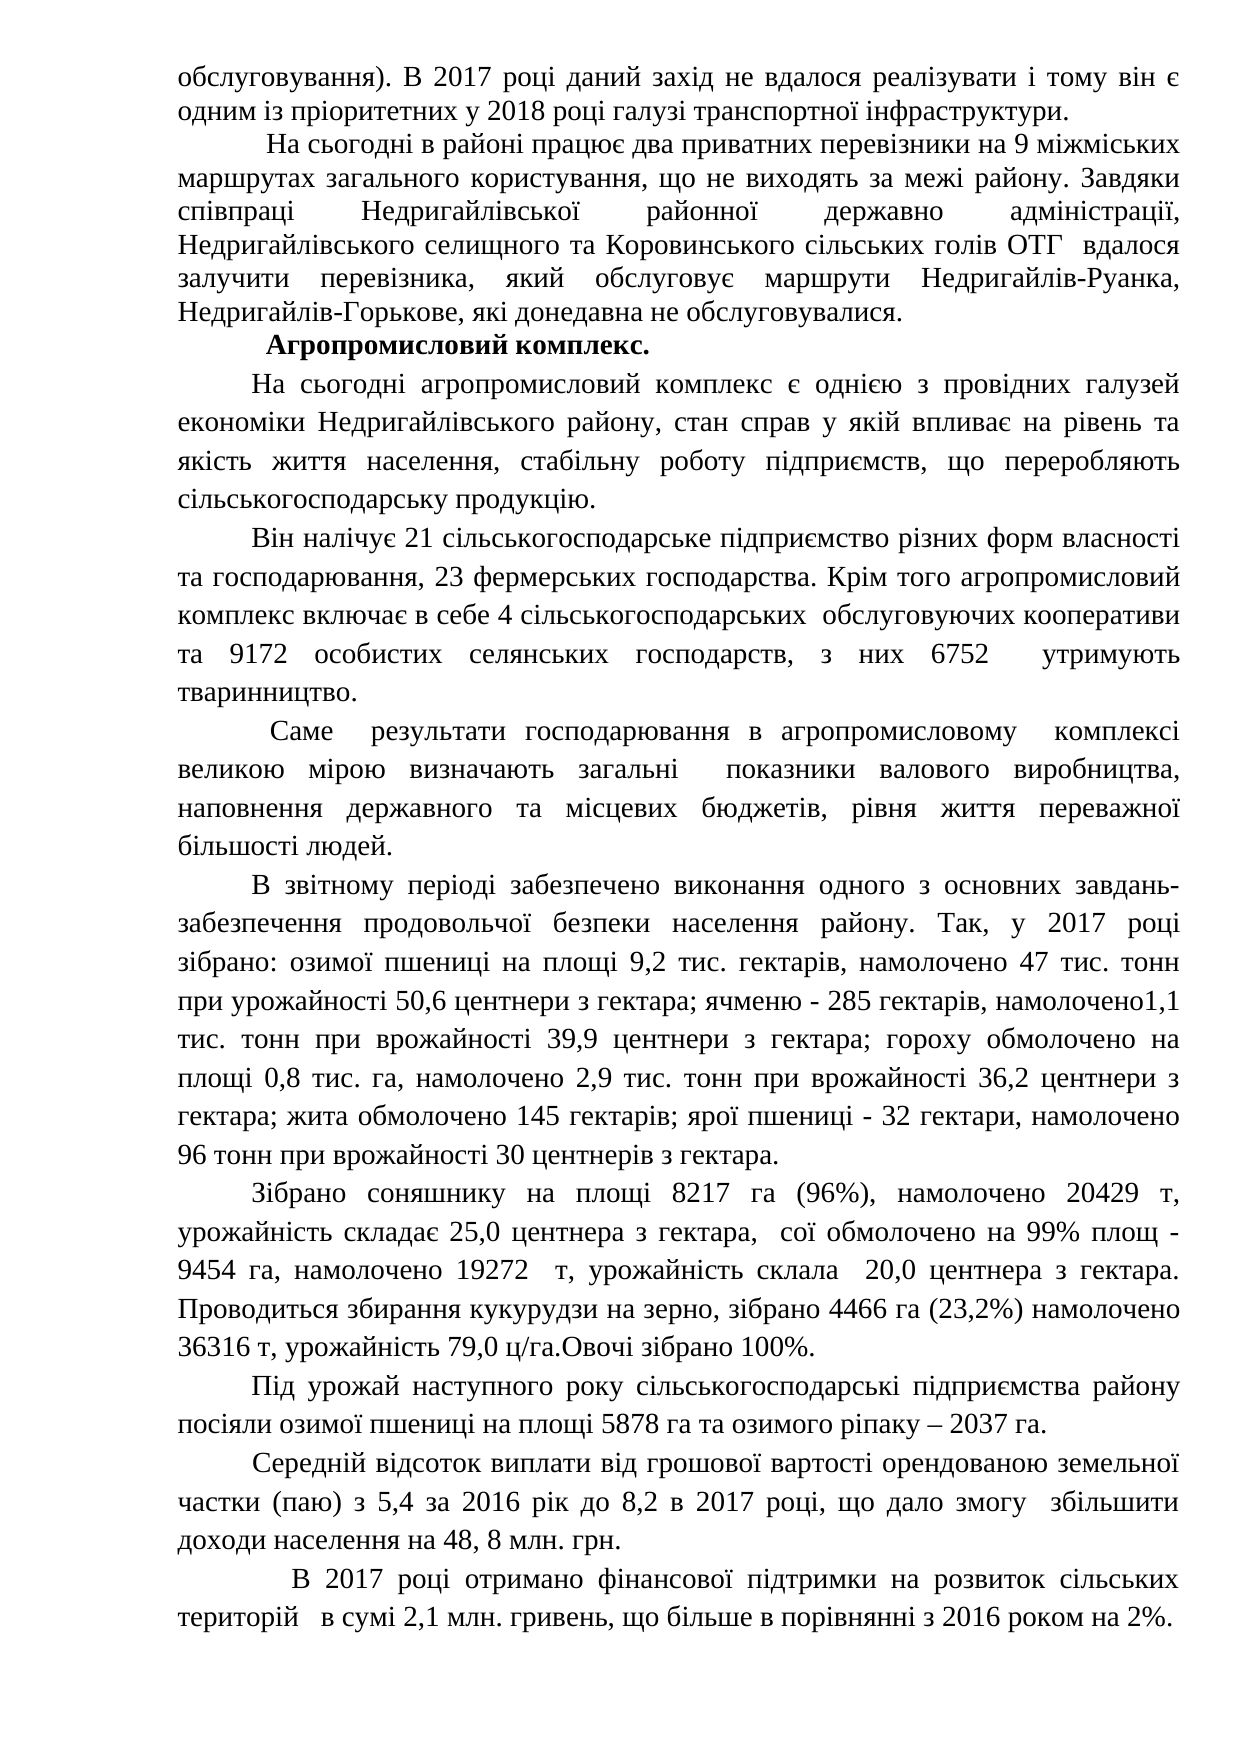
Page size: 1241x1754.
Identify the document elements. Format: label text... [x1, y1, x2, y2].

list На сьогодні в районі працює два приватних перевізники на 9 міжміських маршрутах загального користування, що не виходять за межі району. Завдяки співпраці Недригайлівської районної державно адміністрації, Недригайлівського селищного та Коровинського сільських голів ОТГ вдалося залучити перевізника, який обслуговує маршрути Недригайлів-Руанка, Недригайлів-Горькове, які донедавна не обслуговувалися. [177, 126, 1181, 327]
text В звітному періоді забезпечено виконання одного з основних завдань- забезпечення продовольчої безпеки населення району. Так, у 2017 році зібрано: озимої пшениці на площі 9,2 тис. гектарів, намолочено 47 тис. тонн при урожайності 50,6 центнери з гектара; ячменю - 285 гектарів, намолочено1,1 тис. тонн при врожайності 39,9 центнери з гектара; гороху обмолочено на площі 0,8 тис. га, намолочено 2,9 тис. тонн при врожайності 36,2 центнери з гектара; жита обмолочено 145 гектарів; ярої пшениці - 32 гектари, намолочено 96 тонн при врожайності 30 центнерів з гектара. [177, 867, 1181, 1170]
text Агропромисловий комплекс. [177, 327, 1181, 361]
text Під урожай наступного року сільськогосподарські підприємства району посіяли озимої пшениці на площі 5878 га та озимого ріпаку – 2037 га. [177, 1368, 1181, 1440]
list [177, 59, 1181, 126]
text В 2017 році отримано фінансової підтримки на розвиток сільських територій в сумі 2,1 млн. гривень, що більше в порівнянні з 2016 роком на 2%. [177, 1561, 1181, 1633]
text Середній відсоток виплати від грошової вартості орендованою земельної частки (паю) з 5,4 за 2016 рік до 8,2 в 2017 році, що дало змогу збільшити доходи населення на 48, 8 млн. грн. [177, 1445, 1181, 1556]
text На сьогодні агропромисловий комплекс є однією з провідних галузей економіки Недригайлівського району, стан справ у якій впливає на рівень та якість життя населення, стабільну роботу підприємств, що переробляють сільськогосподарську продукцію. [177, 366, 1181, 515]
text Саме результати господарювання в агропромисловому комплексі великою мірою визначають загальні показники валового виробництва, наповнення державного та місцевих бюджетів, рівня життя переважної більшості людей. [177, 713, 1181, 862]
text Зібрано соняшнику на площі 8217 га (96%), намолочено 20429 т, урожайність складає 25,0 центнера з гектара, сої обмолочено на 99% площ - 9454 га, намолочено 19272 т, урожайність склала 20,0 центнера з гектара. Проводиться збирання кукурудзи на зерно, зібрано 4466 га (23,2%) намолочено 36316 т, урожайність 79,0 ц/га.Овочі зібрано 100%. [177, 1175, 1181, 1363]
text Він налічує 21 сільськогосподарське підприємство різних форм власності та господарювання, 23 фермерських господарства. Крім того агропромисловий комплекс включає в себе 4 сільськогосподарських обслуговуючих кооперативи та 9172 особистих селянських господарств, з них 6752 утримують тваринництво. [177, 520, 1181, 708]
